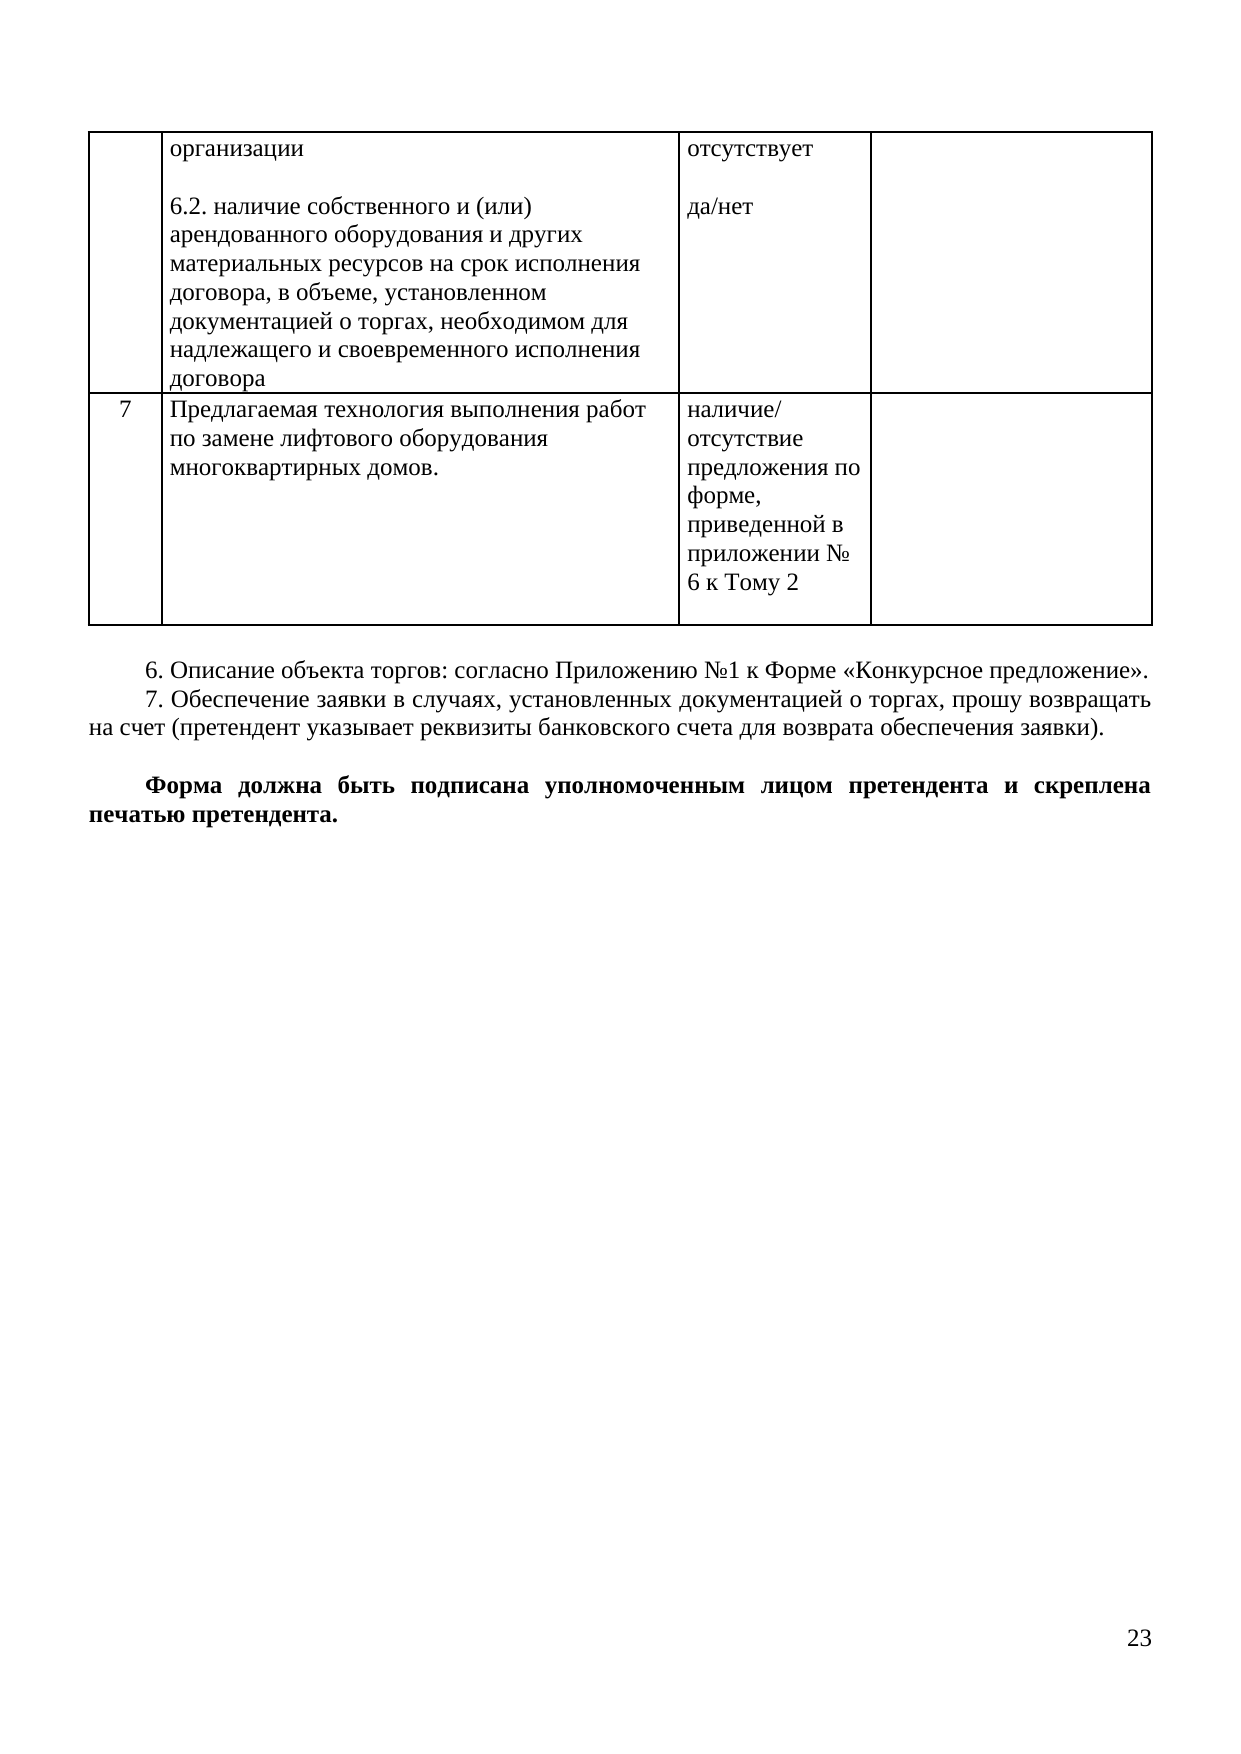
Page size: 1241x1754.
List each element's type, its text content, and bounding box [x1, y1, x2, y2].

table_cell Предлагаемая технология выполнения работ по замене лифтового оборудования многоквартирных домов. [163, 394, 678, 624]
text Форма должна быть подписана уполномоченным лицом претендента и скреплена печатью претендента. [89, 770, 1152, 827]
table_cell [872, 133, 1151, 392]
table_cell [680, 133, 870, 392]
text 7. Обеспечение заявки в случаях, установленных документацией о торгах, прошу возвращать на счет (претендент указывает реквизиты банковского счета для возврата обеспечения заявки). [89, 684, 1152, 741]
table_cell наличие/отсутствие предложения по форме, приведенной в приложении № 6 к Тому 2 [680, 394, 870, 624]
table_cell 7 [90, 394, 161, 624]
table_cell 6 [90, 133, 161, 392]
text 6. Описание объекта торгов: согласно Приложению №1 к Форме «Конкурсное предложение». [89, 655, 1152, 684]
table_cell [872, 394, 1151, 624]
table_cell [163, 133, 678, 392]
